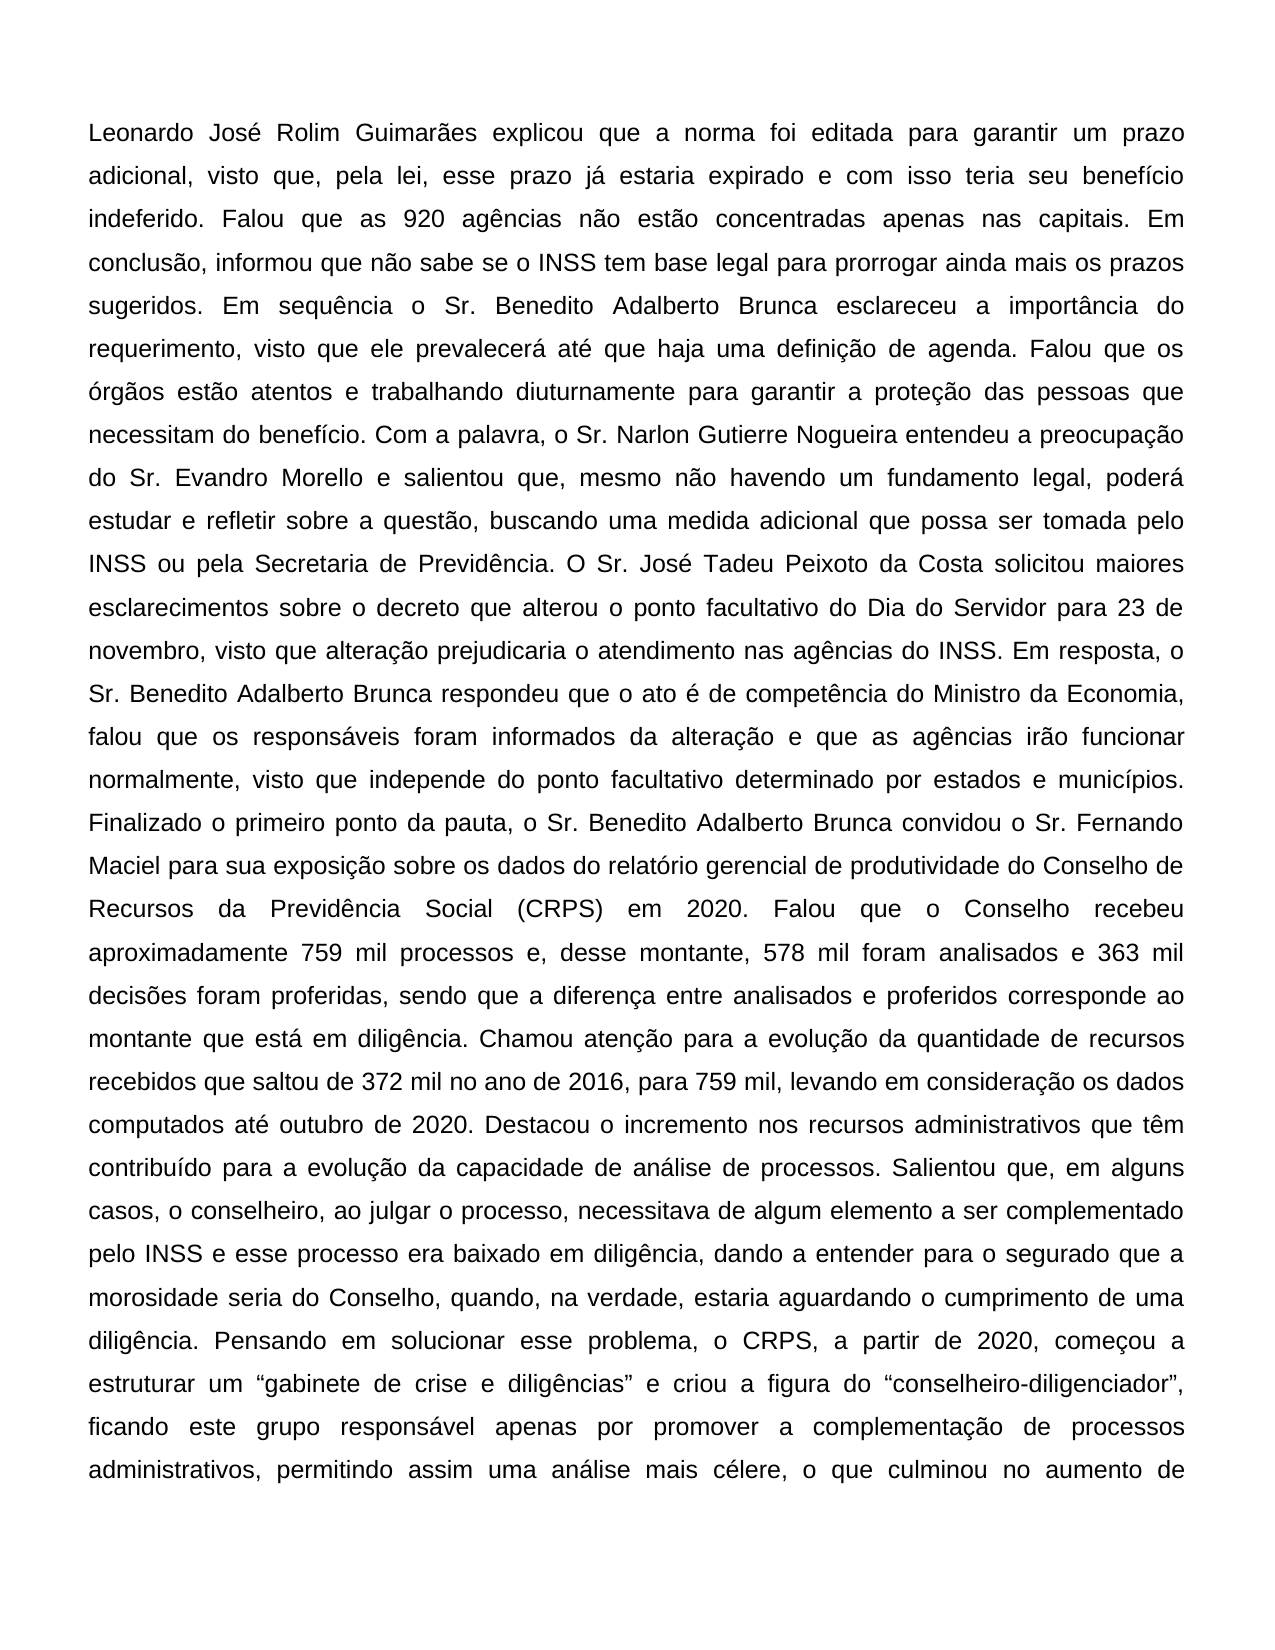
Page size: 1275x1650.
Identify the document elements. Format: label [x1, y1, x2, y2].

text [87, 118, 1186, 1484]
